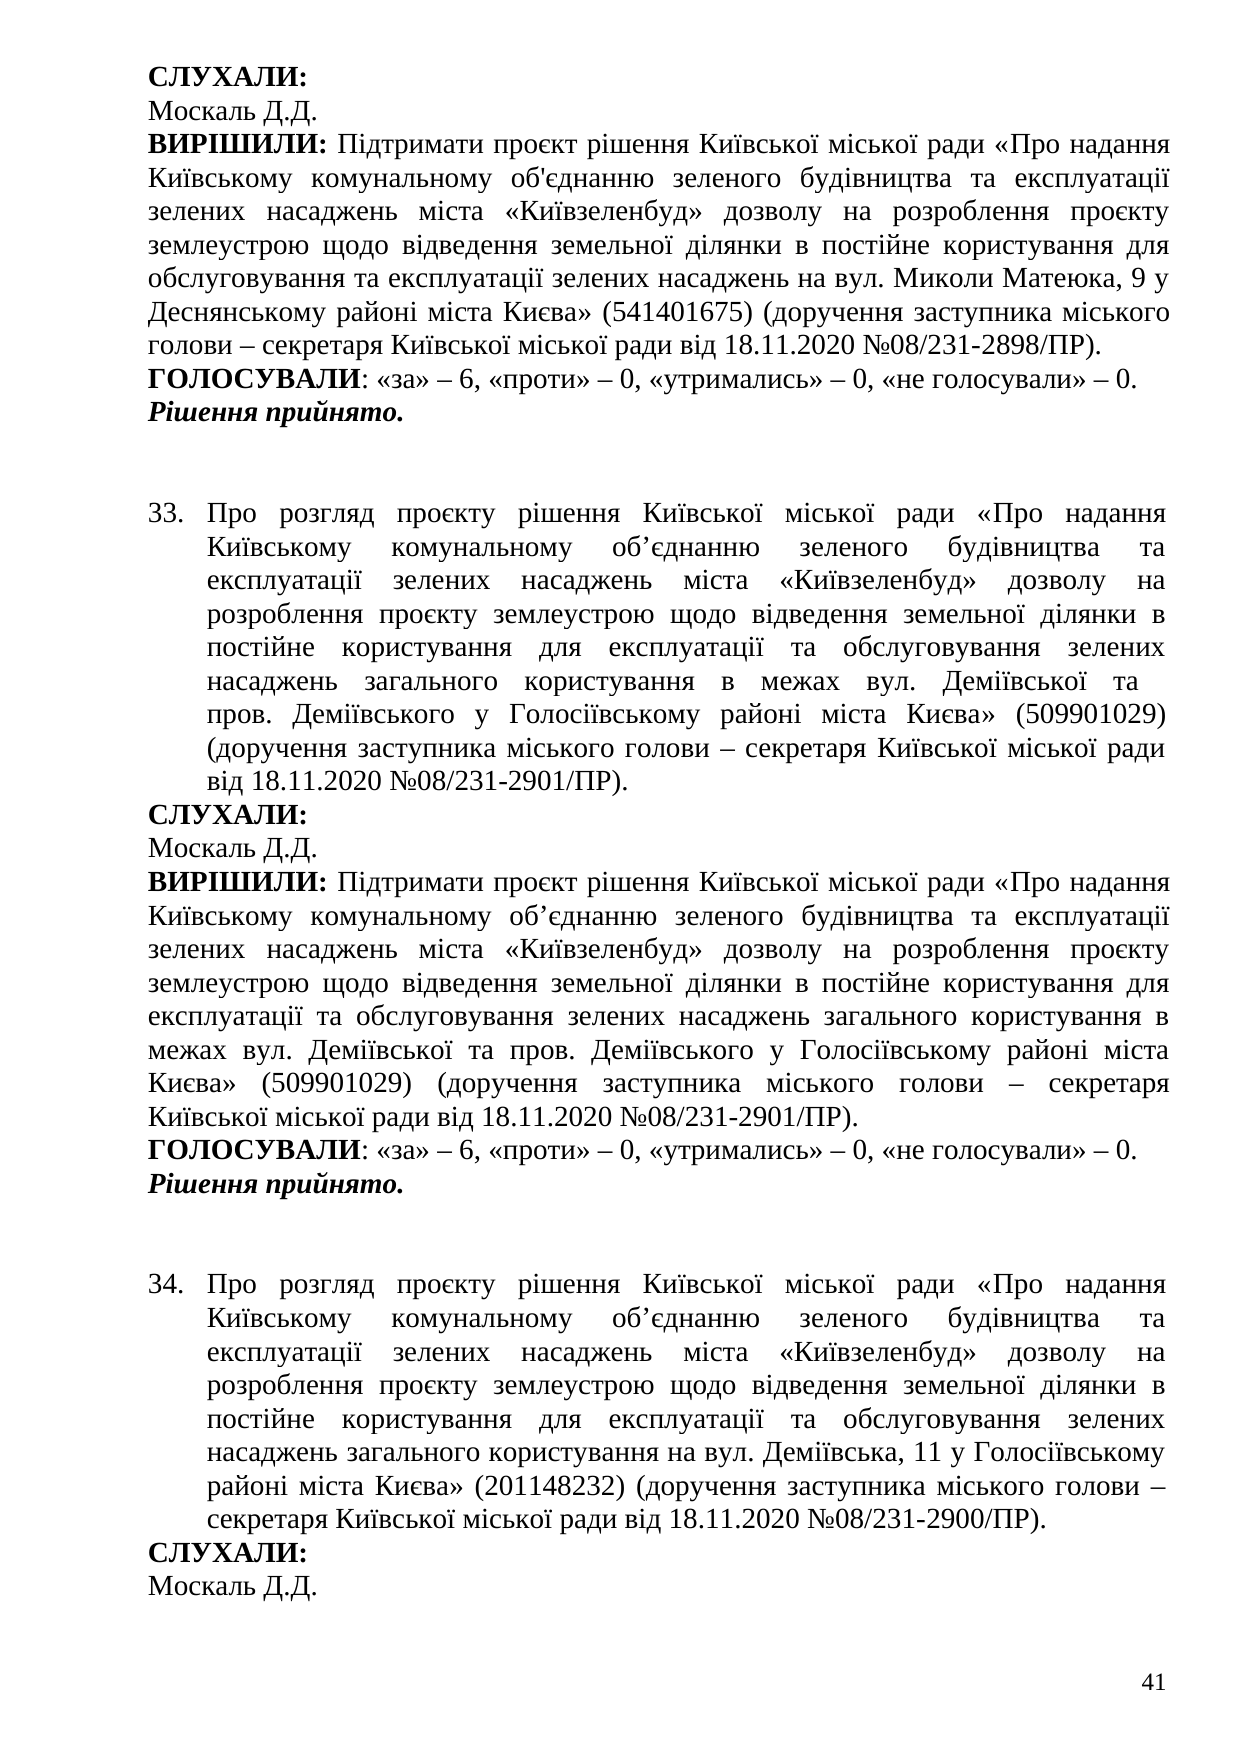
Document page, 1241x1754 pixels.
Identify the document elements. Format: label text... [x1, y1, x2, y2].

list Про розгляд проєкту рішення Київської міської ради «Про надання Київському комунальному об’єднанню зеленого будівництва та експлуатації зелених насаджень міста «Київзеленбуд» дозволу на розроблення проєкту землеустрою щодо відведення земельної ділянки в постійне користування для експлуатації та обслуговування зелених насаджень загального користування на вул. Деміївська, 11 у Голосіївському районі міста Києва» (201148232) (доручення заступника міського голови – секретаря Київської міської ради від 18.11.2020 №08/231-2900/ПР). [148, 1267, 1166, 1535]
text ГОЛОСУВАЛИ: «за» – 6, «проти» – 0, «утримались» – 0, «не голосували» – 0. [148, 1132, 1166, 1166]
text ВИРІШИЛИ: Підтримати проєкт рішення Київської міської ради «Про надання Київському комунальному об'єднанню зеленого будівництва та експлуатації зелених насаджень міста «Київзеленбуд» дозволу на розроблення проєкту землеустрою щодо відведення земельної ділянки в постійне користування для обслуговування та експлуатації зелених насаджень на вул. Миколи Матеюка, 9 у Деснянському районі міста Києва» (541401675) (доручення заступника міського голови – секретаря Київської міської ради від 18.11.2020 №08/231-2898/ПР). [148, 294, 1170, 361]
text Москаль Д.Д. [148, 831, 1166, 864]
text Москаль Д.Д. [148, 93, 1166, 126]
text СЛУХАЛИ: [148, 59, 1166, 93]
text СЛУХАЛИ: [148, 1535, 1166, 1568]
text СЛУХАЛИ: [148, 797, 1166, 831]
text Рішення прийнято. [148, 394, 1166, 428]
list Про розгляд проєкту рішення Київської міської ради «Про надання Київському комунальному об’єднанню зеленого будівництва та експлуатації зелених насаджень міста «Київзеленбуд» дозволу на розроблення проєкту землеустрою щодо відведення земельної ділянки в постійне користування для експлуатації та обслуговування зелених насаджень загального користування в межах вул. Деміївської та пров. Деміївського у Голосіївському районі міста Києва» (509901029) (доручення заступника міського голови – секретаря Київської міської ради від 18.11.2020 №08/231-2901/ПР). [148, 495, 1166, 797]
text ВИРІШИЛИ: Підтримати проєкт рішення Київської міської ради «Про надання Київському комунальному об’єднанню зеленого будівництва та експлуатації зелених насаджень міста «Київзеленбуд» дозволу на розроблення проєкту землеустрою щодо відведення земельної ділянки в постійне користування для експлуатації та обслуговування зелених насаджень загального користування в межах вул. Деміївської та пров. Деміївського у Голосіївському районі міста Києва» (509901029) (доручення заступника міського голови – секретаря Київської міської ради від 18.11.2020 №08/231-2901/ПР). [148, 1065, 1170, 1132]
text ГОЛОСУВАЛИ: «за» – 6, «проти» – 0, «утримались» – 0, «не голосували» – 0. [148, 361, 1166, 394]
text Москаль Д.Д. [148, 1568, 1166, 1602]
text Рішення прийнято. [148, 1166, 1166, 1199]
